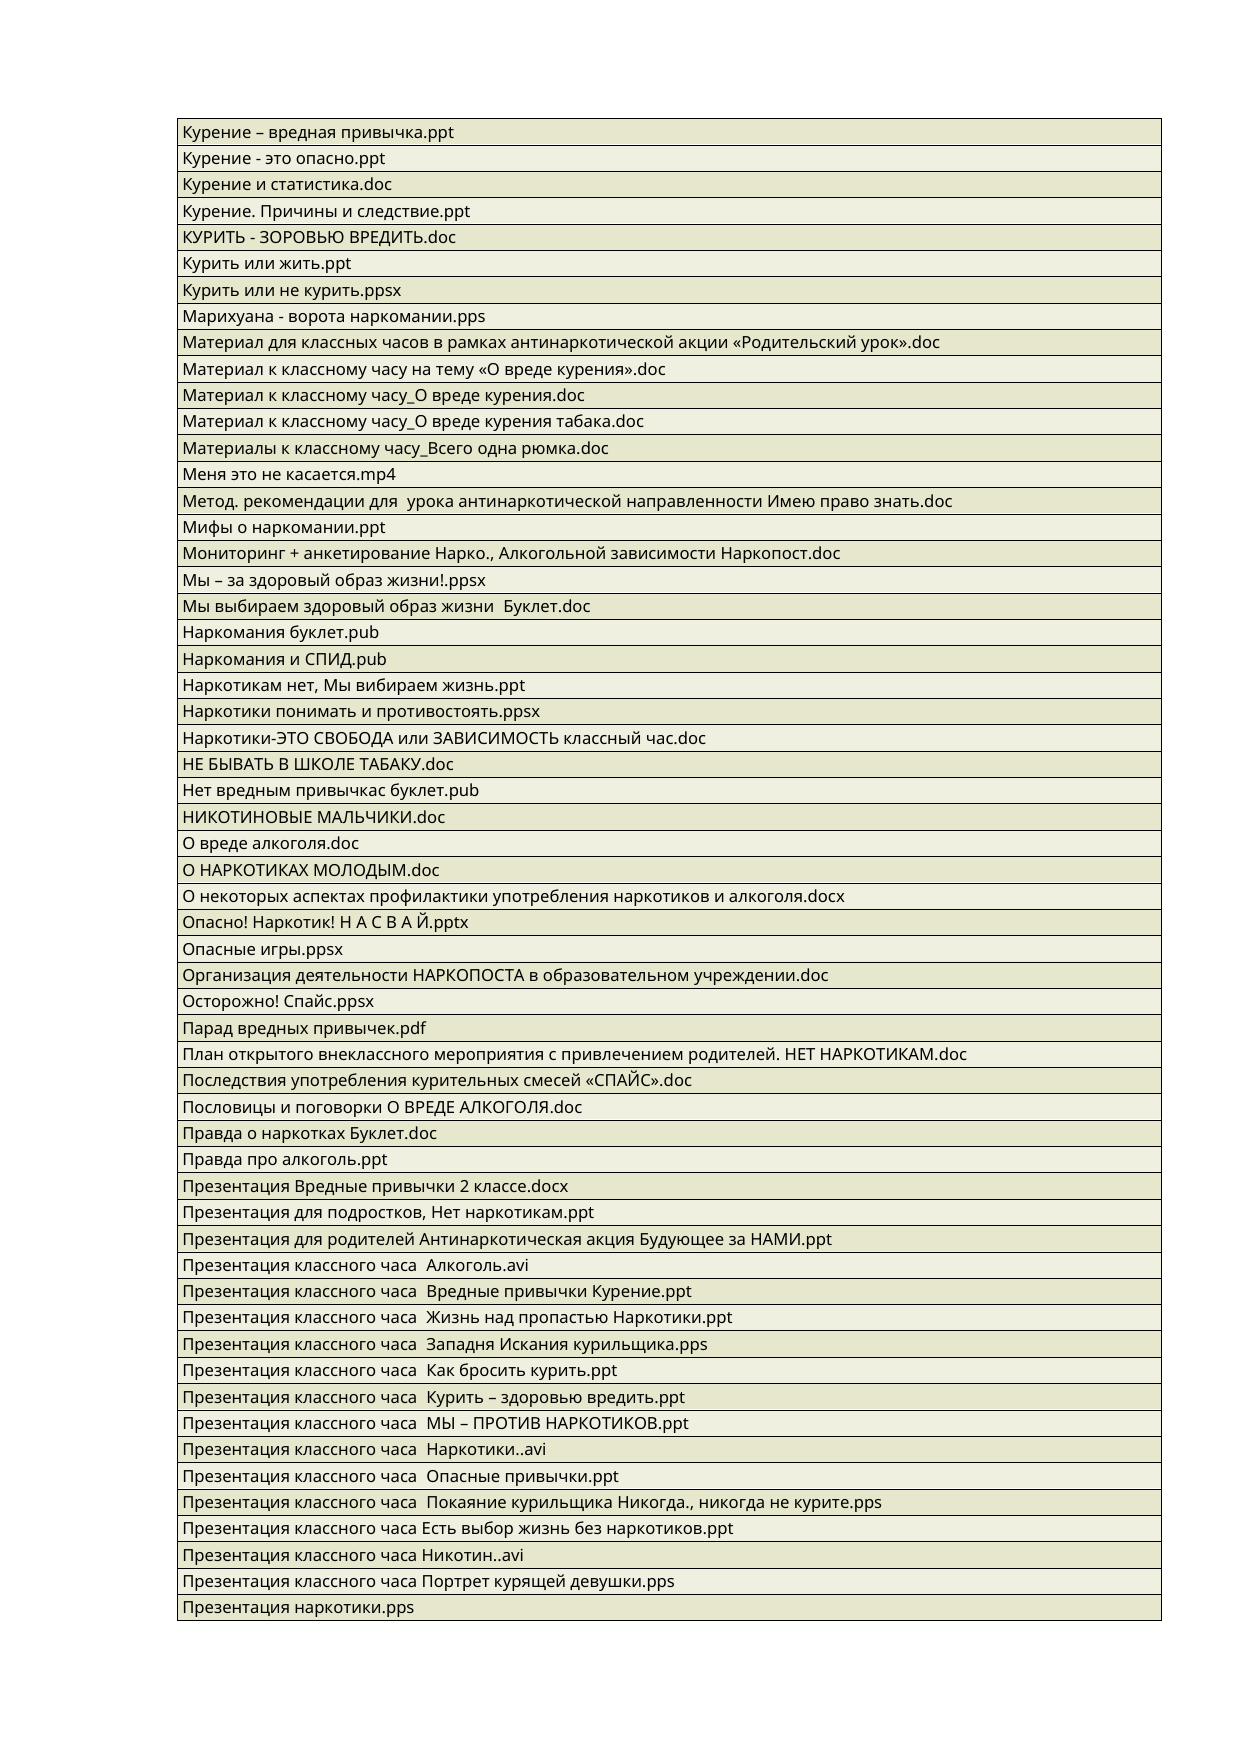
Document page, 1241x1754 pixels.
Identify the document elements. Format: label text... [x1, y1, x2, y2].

table_cell Презентация классного часа Курить – здоровью вредить.ppt [178, 1384, 1161, 1409]
table_cell Курить или не курить.ppsx [178, 277, 1161, 303]
table_cell Наркотики понимать и противостоять.ppsx [178, 699, 1161, 724]
table_cell НЕ БЫВАТЬ В ШКОЛЕ ТАБАКУ.doc [178, 752, 1161, 777]
table_cell Правда о наркотках Буклет.doc [178, 1121, 1161, 1146]
table_cell Марихуана - ворота наркомании.pps [178, 304, 1161, 329]
table_cell Мифы о наркомании.ppt [178, 515, 1161, 540]
table_cell Курить или жить.ppt [178, 251, 1161, 276]
table_cell Презентация классного часа Как бросить курить.ppt [178, 1358, 1161, 1383]
table_cell Осторожно! Спайс.ppsx [178, 989, 1161, 1014]
table_cell Курение. Причины и следствие.ppt [178, 198, 1161, 223]
table_cell Презентация для родителей Антинаркотическая акция Будующее за НАМИ.ppt [178, 1226, 1161, 1251]
table_cell Опасно! Наркотик! Н А С В А Й.pptx [178, 910, 1161, 935]
table_cell Организация деятельности НАРКОПОСТА в образовательном учреждении.doc [178, 963, 1161, 988]
table_cell Презентация классного часа МЫ – ПРОТИВ НАРКОТИКОВ.ppt [178, 1411, 1161, 1436]
table_cell Презентация классного часа Наркотики..avi [178, 1437, 1161, 1462]
table_cell Последствия употребления курительных смесей «СПАЙС».doc [178, 1068, 1161, 1093]
table_cell Материал к классному часу_О вреде курения табака.doc [178, 409, 1161, 434]
table_cell Презентация классного часа Портрет курящей девушки.pps [178, 1569, 1161, 1594]
table_cell Нет вредным привычкас буклет.pub [178, 778, 1161, 803]
table_cell Мы выбираем здоровый образ жизни Буклет.doc [178, 594, 1161, 619]
table_cell Наркотики-ЭТО СВОБОДА или ЗАВИСИМОСТЬ классный час.doc [178, 725, 1161, 751]
table_cell Материалы к классному часу_Всего одна рюмка.doc [178, 435, 1161, 461]
table_cell План открытого внеклассного мероприятия с привлечением родителей. НЕТ НАРКОТИКАМ.doc [178, 1042, 1161, 1067]
table_cell Презентация классного часа Алкоголь.avi [178, 1253, 1161, 1278]
table_cell Правда про алкоголь.ppt [178, 1147, 1161, 1172]
table_cell Презентация классного часа Никотин..avi [178, 1542, 1161, 1568]
table_cell Материал к классному часу_О вреде курения.doc [178, 383, 1161, 408]
table_cell НИКОТИНОВЫЕ МАЛЬЧИКИ.doc [178, 804, 1161, 830]
table_cell О некоторых аспектах профилактики употребления наркотиков и алкоголя.docx [178, 884, 1161, 909]
table_cell Пословицы и поговорки О ВРЕДЕ АЛКОГОЛЯ.doc [178, 1094, 1161, 1119]
table_cell Презентация классного часа Есть выбор жизнь без наркотиков.ppt [178, 1516, 1161, 1541]
table_cell Презентация наркотики.pps [178, 1595, 1161, 1620]
table_cell Мониторинг + анкетирование Нарко., Алкогольной зависимости Наркопост.doc [178, 541, 1161, 566]
table_cell Презентация классного часа Вредные привычки Курение.ppt [178, 1279, 1161, 1304]
table_cell Материал к классному часу на тему «О вреде курения».doc [178, 356, 1161, 382]
table_cell Меня это не касается.mp4 [178, 462, 1161, 487]
table_cell Опасные игры.ppsx [178, 936, 1161, 961]
table_cell Презентация классного часа Покаяние курильщика Никогда., никогда не курите.pps [178, 1490, 1161, 1515]
table_cell Презентация классного часа Западня Искания курильщика.pps [178, 1331, 1161, 1357]
table_cell Курение – вредная привычка.ppt [178, 119, 1161, 144]
table_cell Наркомания и СПИД.pub [178, 646, 1161, 672]
table_cell О НАРКОТИКАХ МОЛОДЫМ.doc [178, 857, 1161, 882]
table_cell Мы – за здоровый образ жизни!.ppsx [178, 567, 1161, 592]
table_cell Презентация классного часа Жизнь над пропастью Наркотики.ppt [178, 1305, 1161, 1330]
table_cell Наркомания буклет.pub [178, 620, 1161, 645]
table_cell КУРИТЬ - ЗОРОВЬЮ ВРЕДИТЬ.doc [178, 225, 1161, 250]
table_cell Курение и статистика.doc [178, 172, 1161, 197]
table_cell Презентация для подростков, Нет наркотикам.ppt [178, 1200, 1161, 1225]
table_cell Презентация классного часа Опасные привычки.ppt [178, 1463, 1161, 1488]
table_cell Наркотикам нет, Мы вибираем жизнь.ppt [178, 673, 1161, 698]
table_cell Курение - это опасно.ppt [178, 146, 1161, 171]
table_cell Материал для классных часов в рамках антинаркотической акции «Родительский урок».doc [178, 330, 1161, 355]
table_cell Метод. рекомендации для урока антинаркотической направленности Имею право знать.doc [178, 488, 1161, 513]
table_cell Презентация Вредные привычки 2 классе.docx [178, 1173, 1161, 1199]
table_cell О вреде алкоголя.doc [178, 831, 1161, 856]
table_cell Парад вредных привычек.pdf [178, 1015, 1161, 1041]
